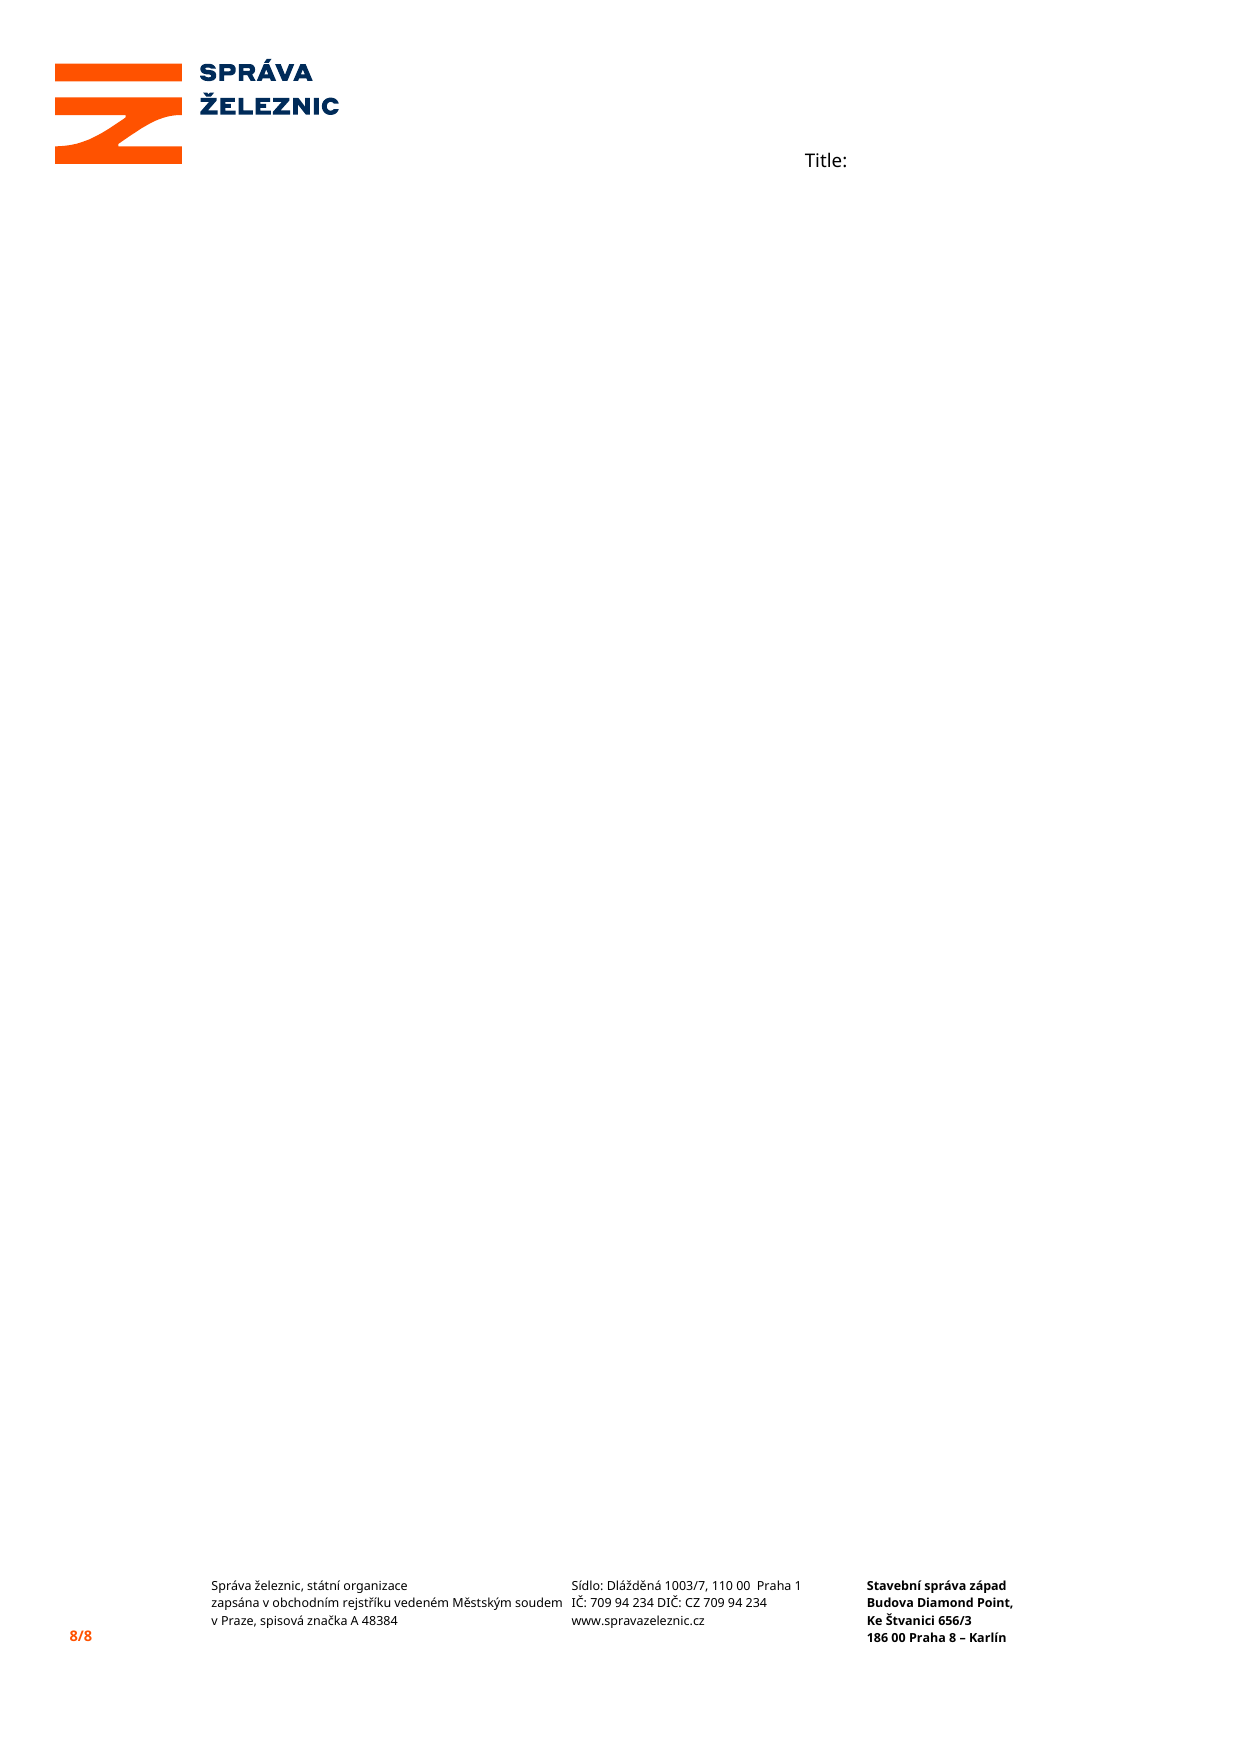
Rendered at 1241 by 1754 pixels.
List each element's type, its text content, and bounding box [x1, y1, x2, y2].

text Title: [664, 148, 1093, 173]
